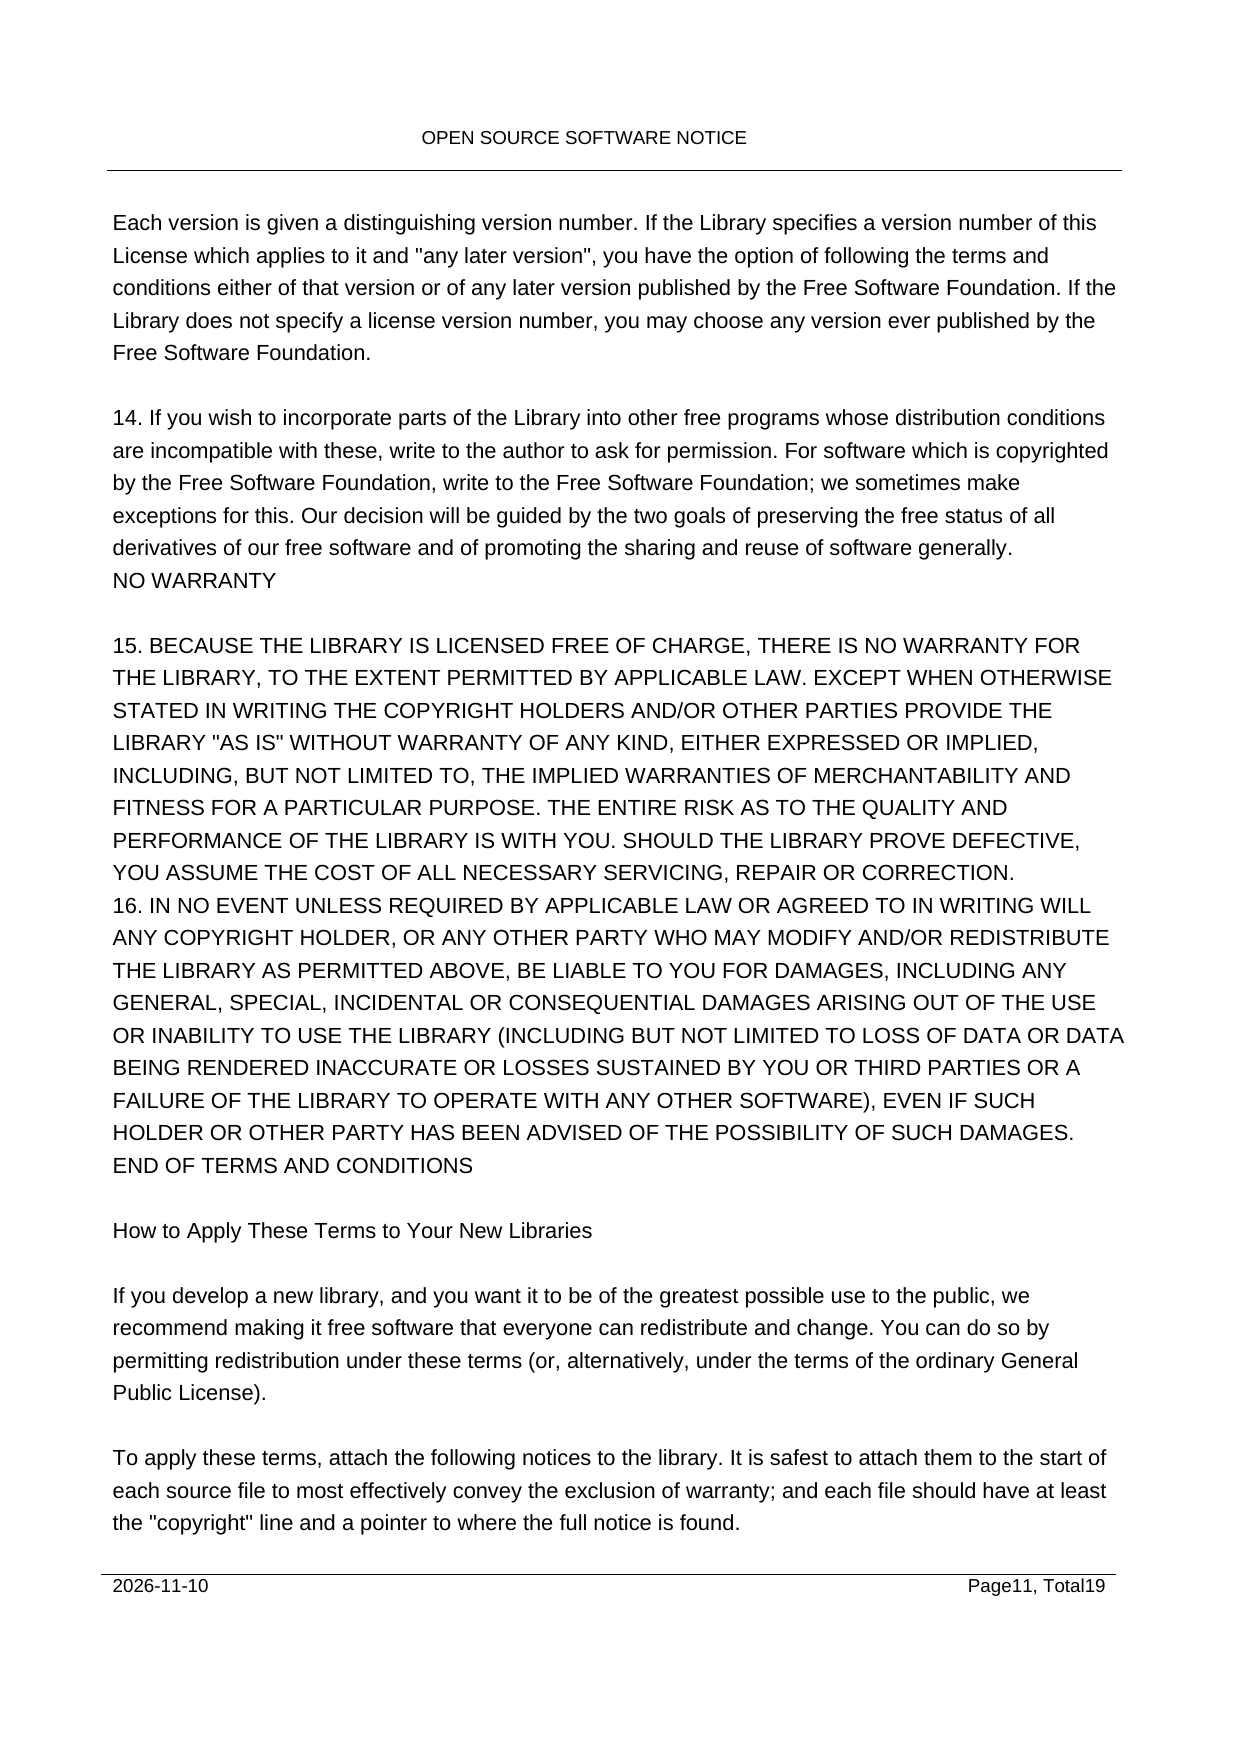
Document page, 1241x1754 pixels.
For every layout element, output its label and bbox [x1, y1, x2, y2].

text [112, 206, 1128, 1539]
